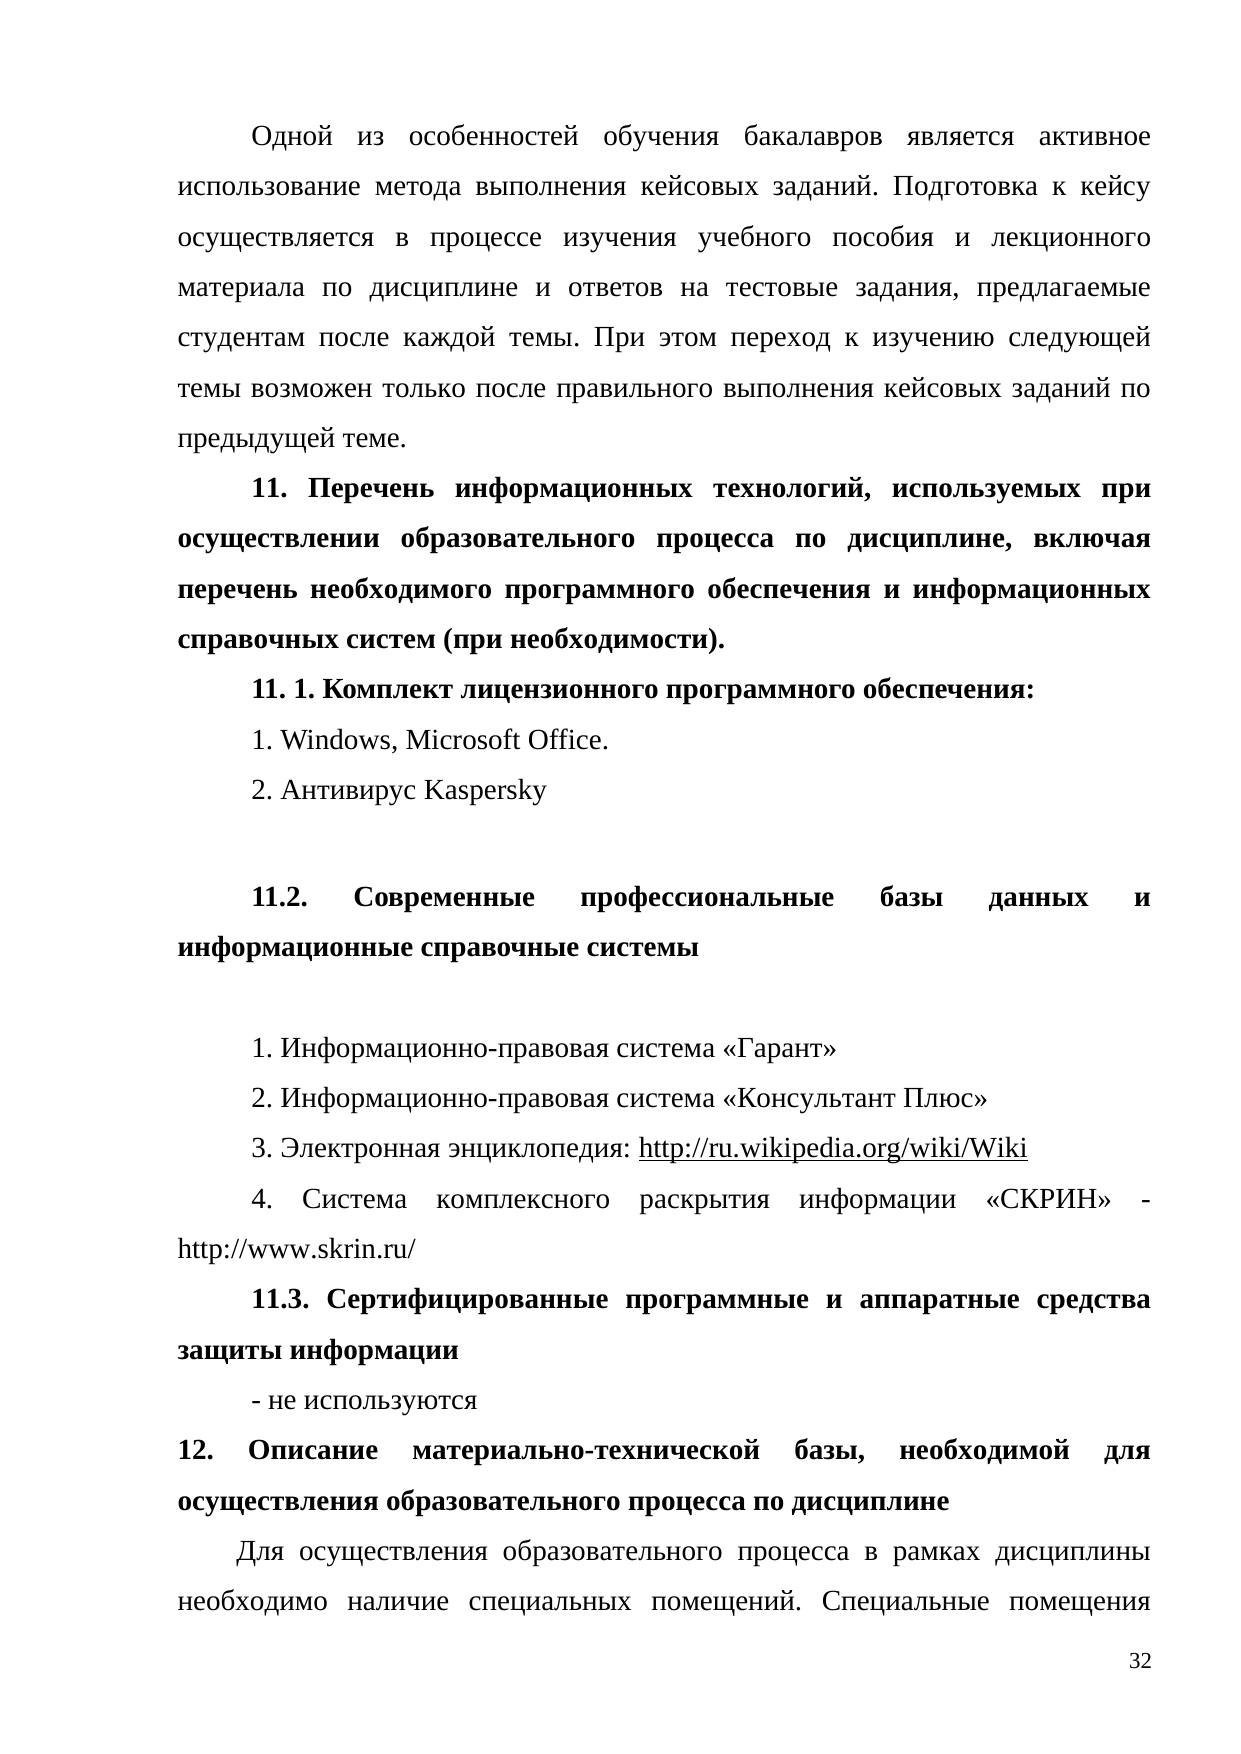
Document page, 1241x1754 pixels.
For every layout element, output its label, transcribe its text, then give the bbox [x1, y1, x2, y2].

text 2. Антивирус Kaspersky [177, 772, 1152, 806]
text 3. Электронная энциклопедия: http://ru.wikipedia.org/wiki/Wiki [177, 1131, 1152, 1164]
text Одной из особенностей обучения бакалавров является активное использование метода выполнения кейсовых заданий. Подготовка к кейсу осуществляется в процессе изучения учебного пособия и лекционного материала по дисциплине и ответов на тестовые задания, предлагаемые студентам после каждой темы. При этом переход к изучению следующей темы возможен только после правильного выполнения кейсовых заданий по предыдущей теме. [177, 118, 1152, 453]
text 11.2. Современные профессиональные базы данных и информационные справочные системы [177, 879, 1152, 963]
text 11. 1. Комплект лицензионного программного обеспечения: [177, 672, 1152, 705]
text 1. Windows, Microsoft Office. [177, 722, 1152, 755]
text 4. Система комплексного раскрытия информации «СКРИН» -http://www.skrin.ru/ [177, 1181, 1152, 1265]
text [177, 1533, 1152, 1617]
subtitle 12. Описание материально-технической базы, необходимой для осуществления образовательного процесса по дисциплине [177, 1432, 1152, 1516]
text - не используются [177, 1382, 1152, 1416]
text 11.3. Сертифицированные программные и аппаратные средства защиты информации [177, 1281, 1152, 1365]
text 1. Информационно-правовая система «Гарант» [177, 1030, 1152, 1063]
text 2. Информационно-правовая система «Консультант Плюс» [177, 1080, 1152, 1114]
text 11. Перечень информационных технологий, используемых при осуществлении образовательного процесса по дисциплине, включая перечень необходимого программного обеспечения и информационных справочных систем (при необходимости). [177, 470, 1152, 655]
